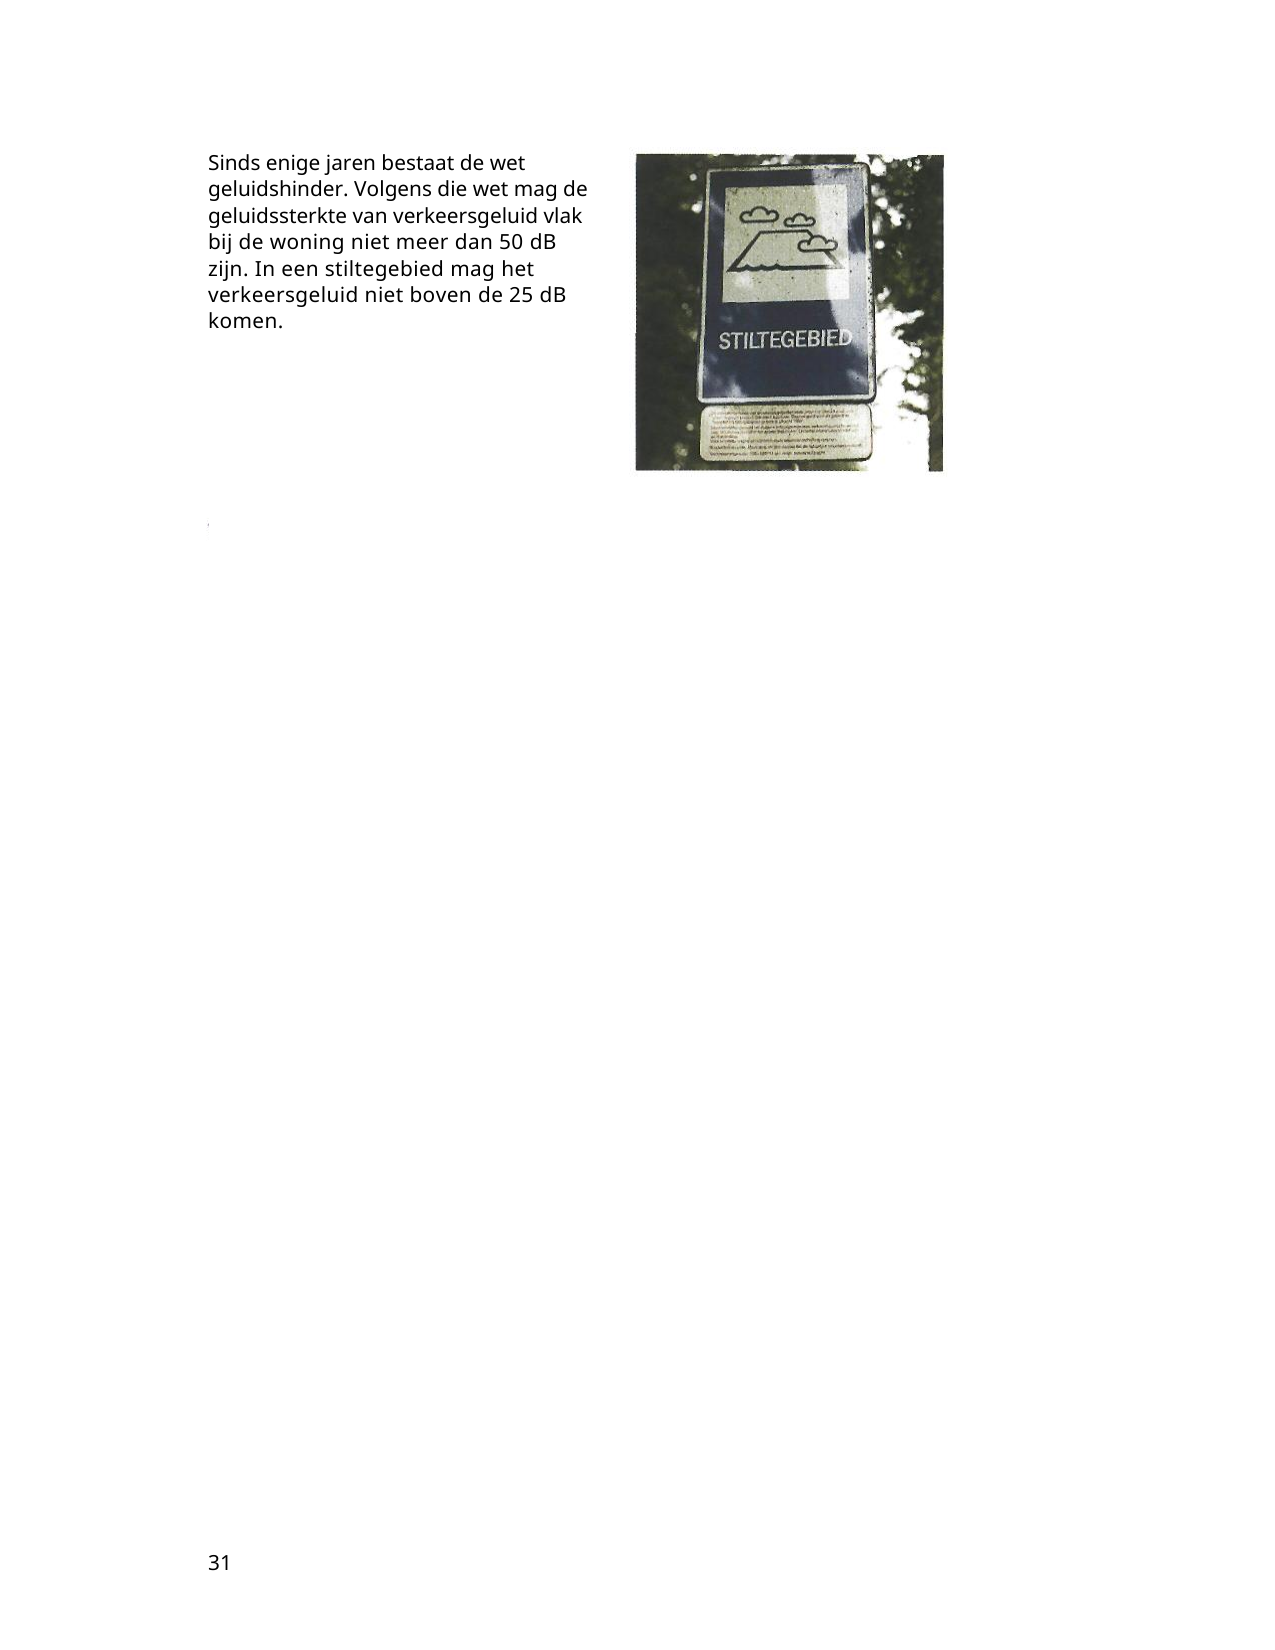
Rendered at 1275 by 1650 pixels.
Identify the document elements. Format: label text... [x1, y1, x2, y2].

picture [629, 147, 948, 478]
text Sinds enige jaren bestaat de wet geluidshinder. Volgens die wet mag de geluidssterkte van verkeersgeluid vlak bij de woning niet meer dan 50 dB zijn. In een stiltegebied mag het verkeersgeluid niet boven de 25 dB komen. [208, 149, 606, 334]
